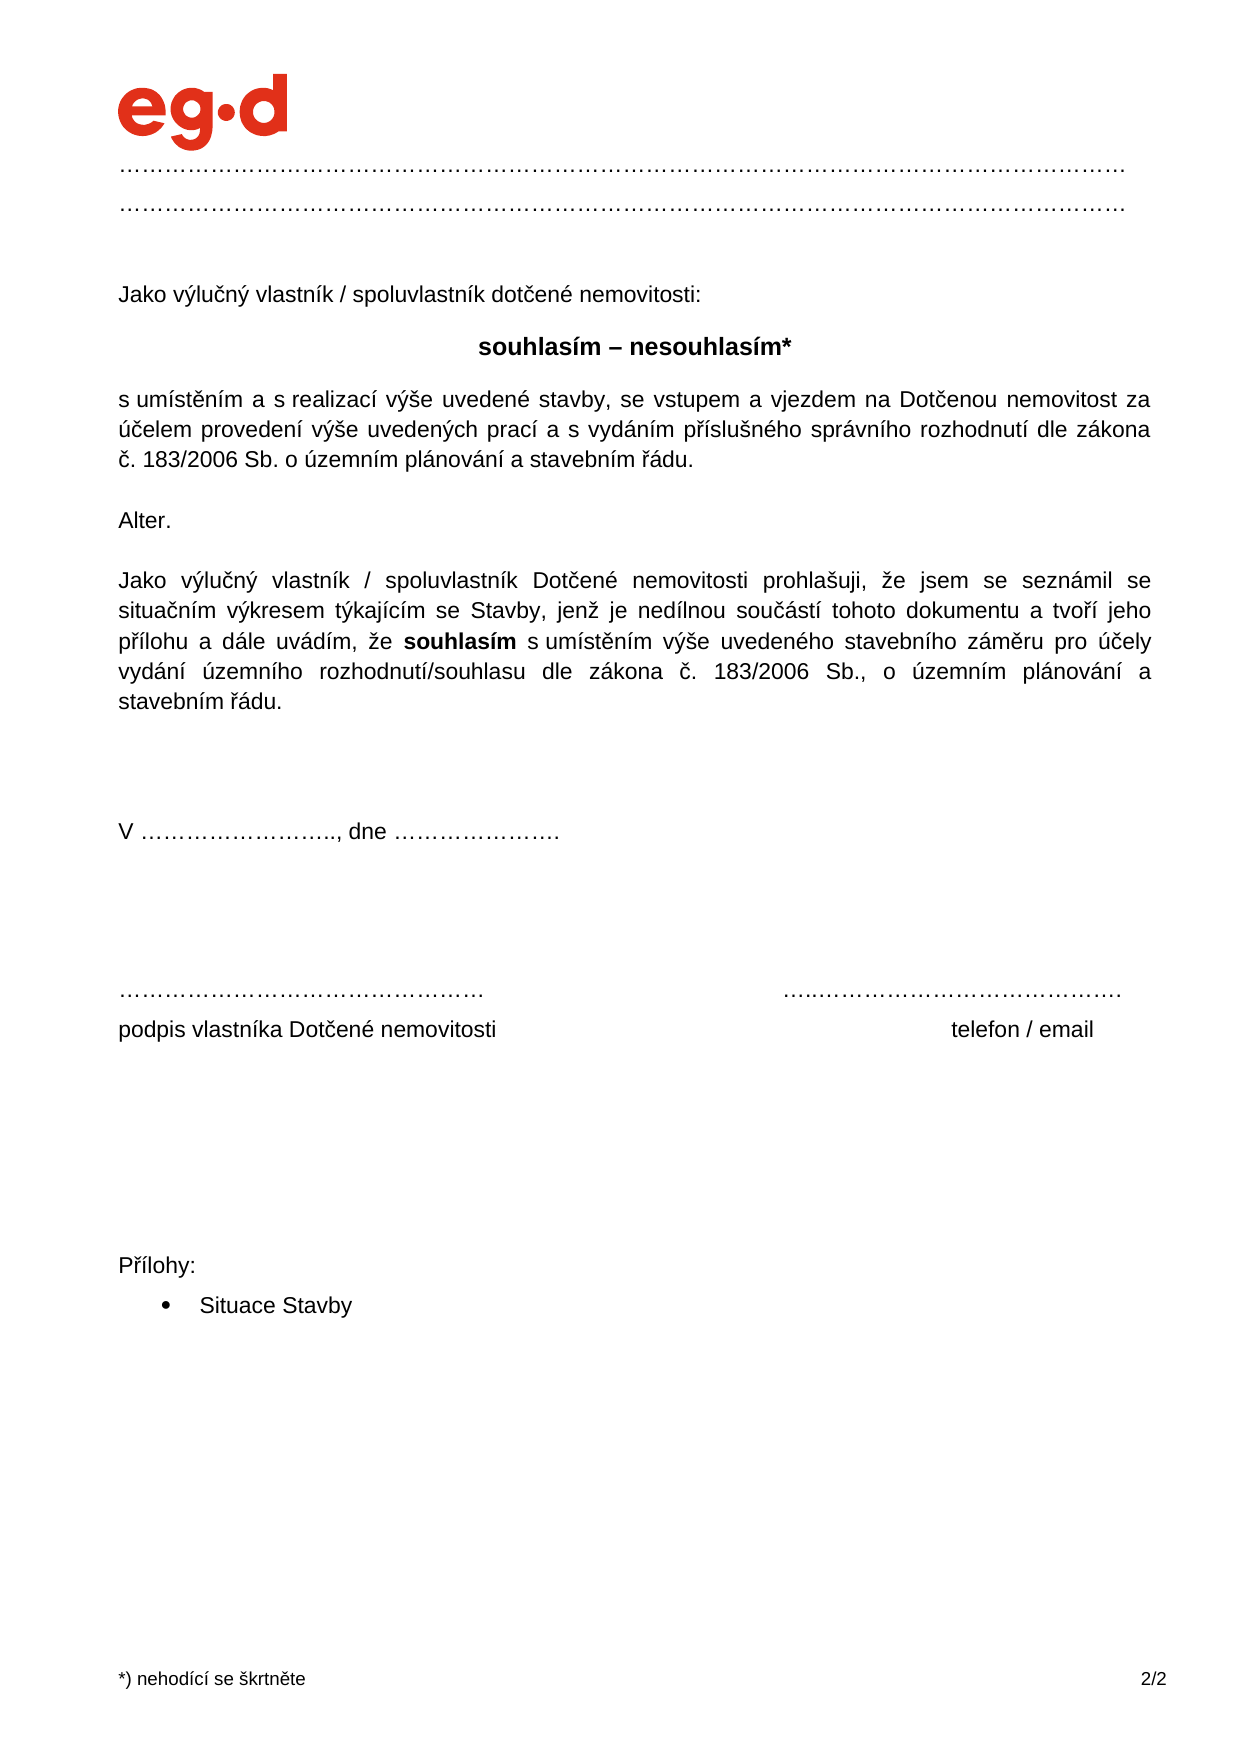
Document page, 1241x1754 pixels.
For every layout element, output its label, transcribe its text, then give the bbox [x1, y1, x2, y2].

text V …………………….., dne …………………. [118, 818, 1152, 844]
text Přílohy: [118, 1252, 1152, 1279]
text s umístěním a s realizací výše uvedené stavby, se vstupem a vjezdem na Dotčenou nemovitost za účelem provedení výše uvedených prací a s vydáním příslušného správního rozhodnutí dle zákona č. 183/2006 Sb. o územním plánování a stavebním řádu. [118, 386, 1152, 473]
text podpis vlastníka Dotčené nemovitosti telefon / email [118, 1016, 1152, 1042]
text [118, 151, 1152, 177]
text ………………………………………… …..…………………………………. [118, 976, 1152, 1002]
text Jako výlučný vlastník / spoluvlastník dotčené nemovitosti: [118, 281, 1152, 307]
text souhlasím – nesouhlasím* [118, 332, 1152, 361]
list Situace Stavby [162, 1292, 1152, 1318]
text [118, 190, 1152, 216]
text Alter. Jako výlučný vlastník / spoluvlastník Dotčené nemovitosti prohlašuji, že jsem se seznámil se situačním výkresem týkajícím se Stavby, jenž je nedílnou součástí tohoto dokumentu a tvoří jeho přílohu a dále uvádím, že souhlasím s umístěním výše uvedeného stavebního záměru pro účely vydání územního rozhodnutí/souhlasu dle zákona č. 183/2006 Sb., o územním plánování a stavebním řádu. [118, 507, 1152, 714]
